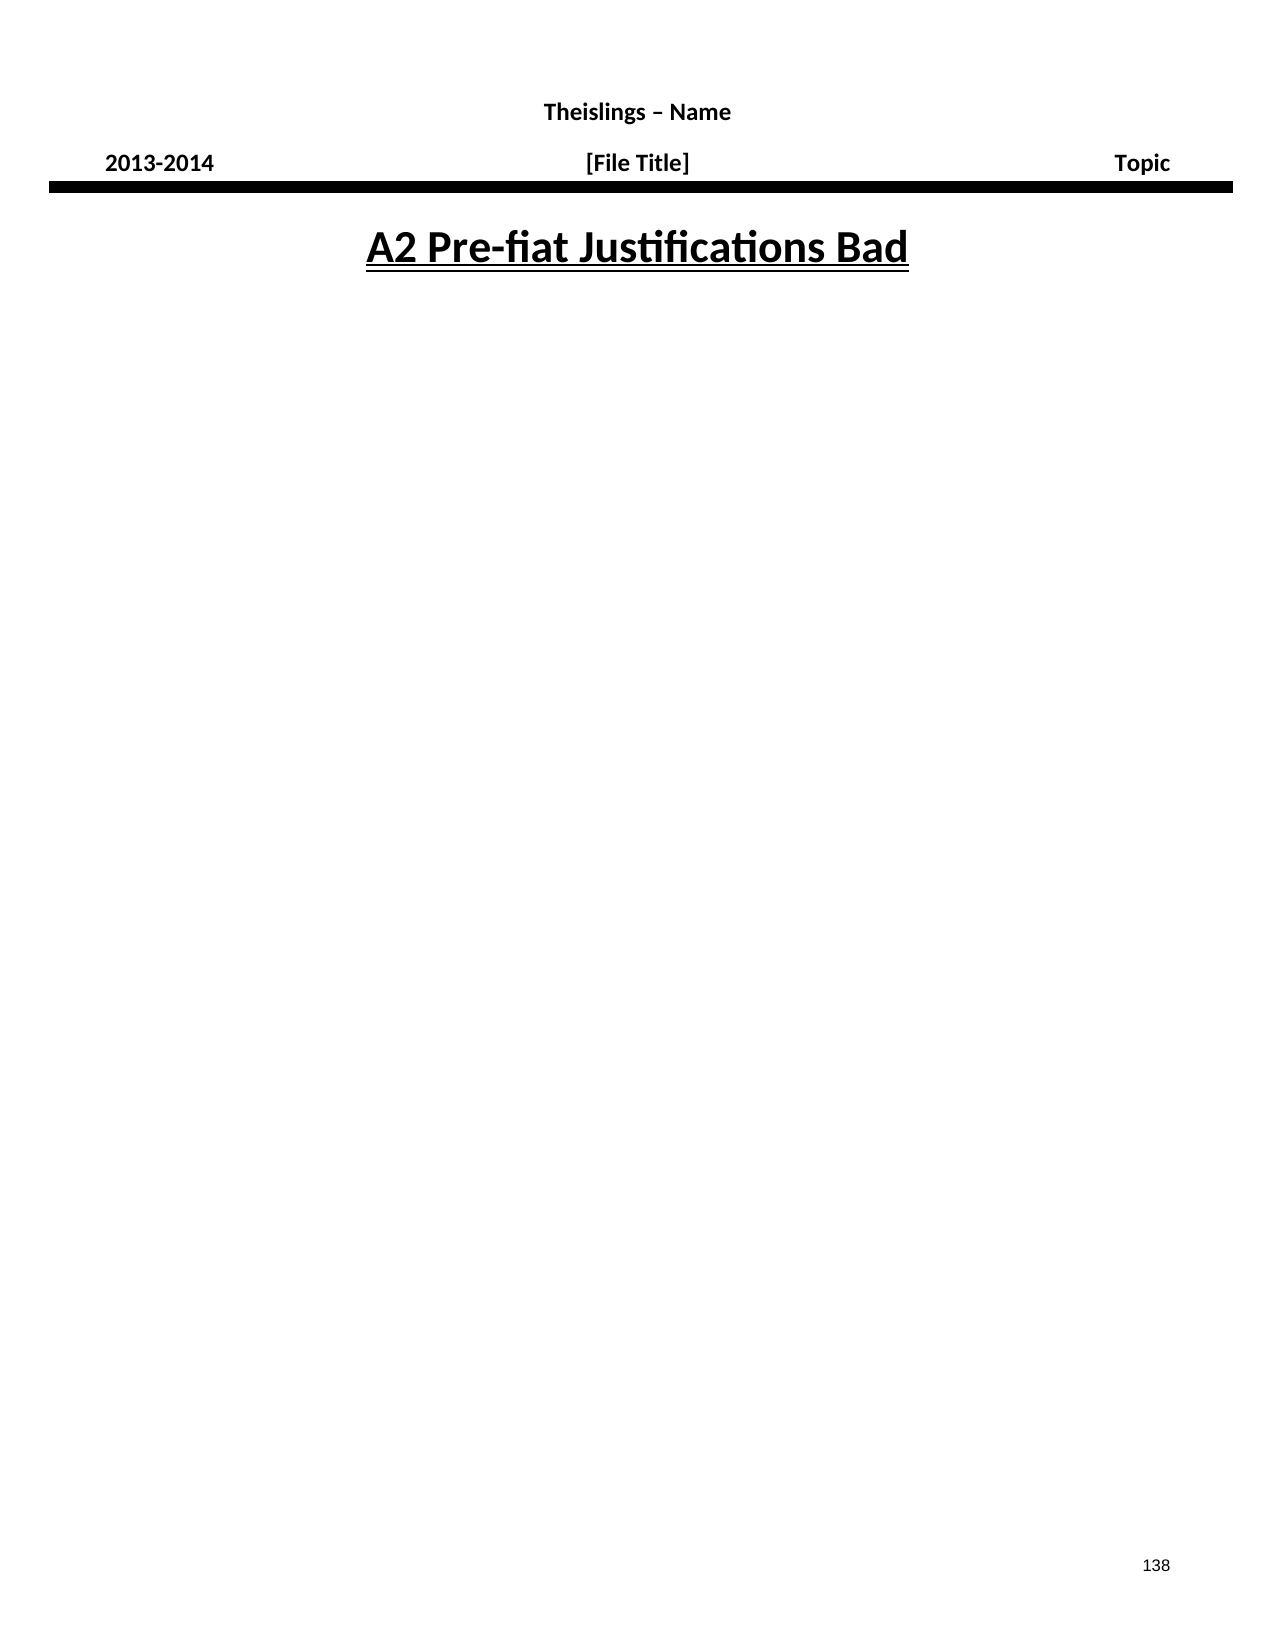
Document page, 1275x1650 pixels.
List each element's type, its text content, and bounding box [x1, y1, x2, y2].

subtitle A2 Pre-fiat Justifications Bad [105, 218, 1170, 274]
